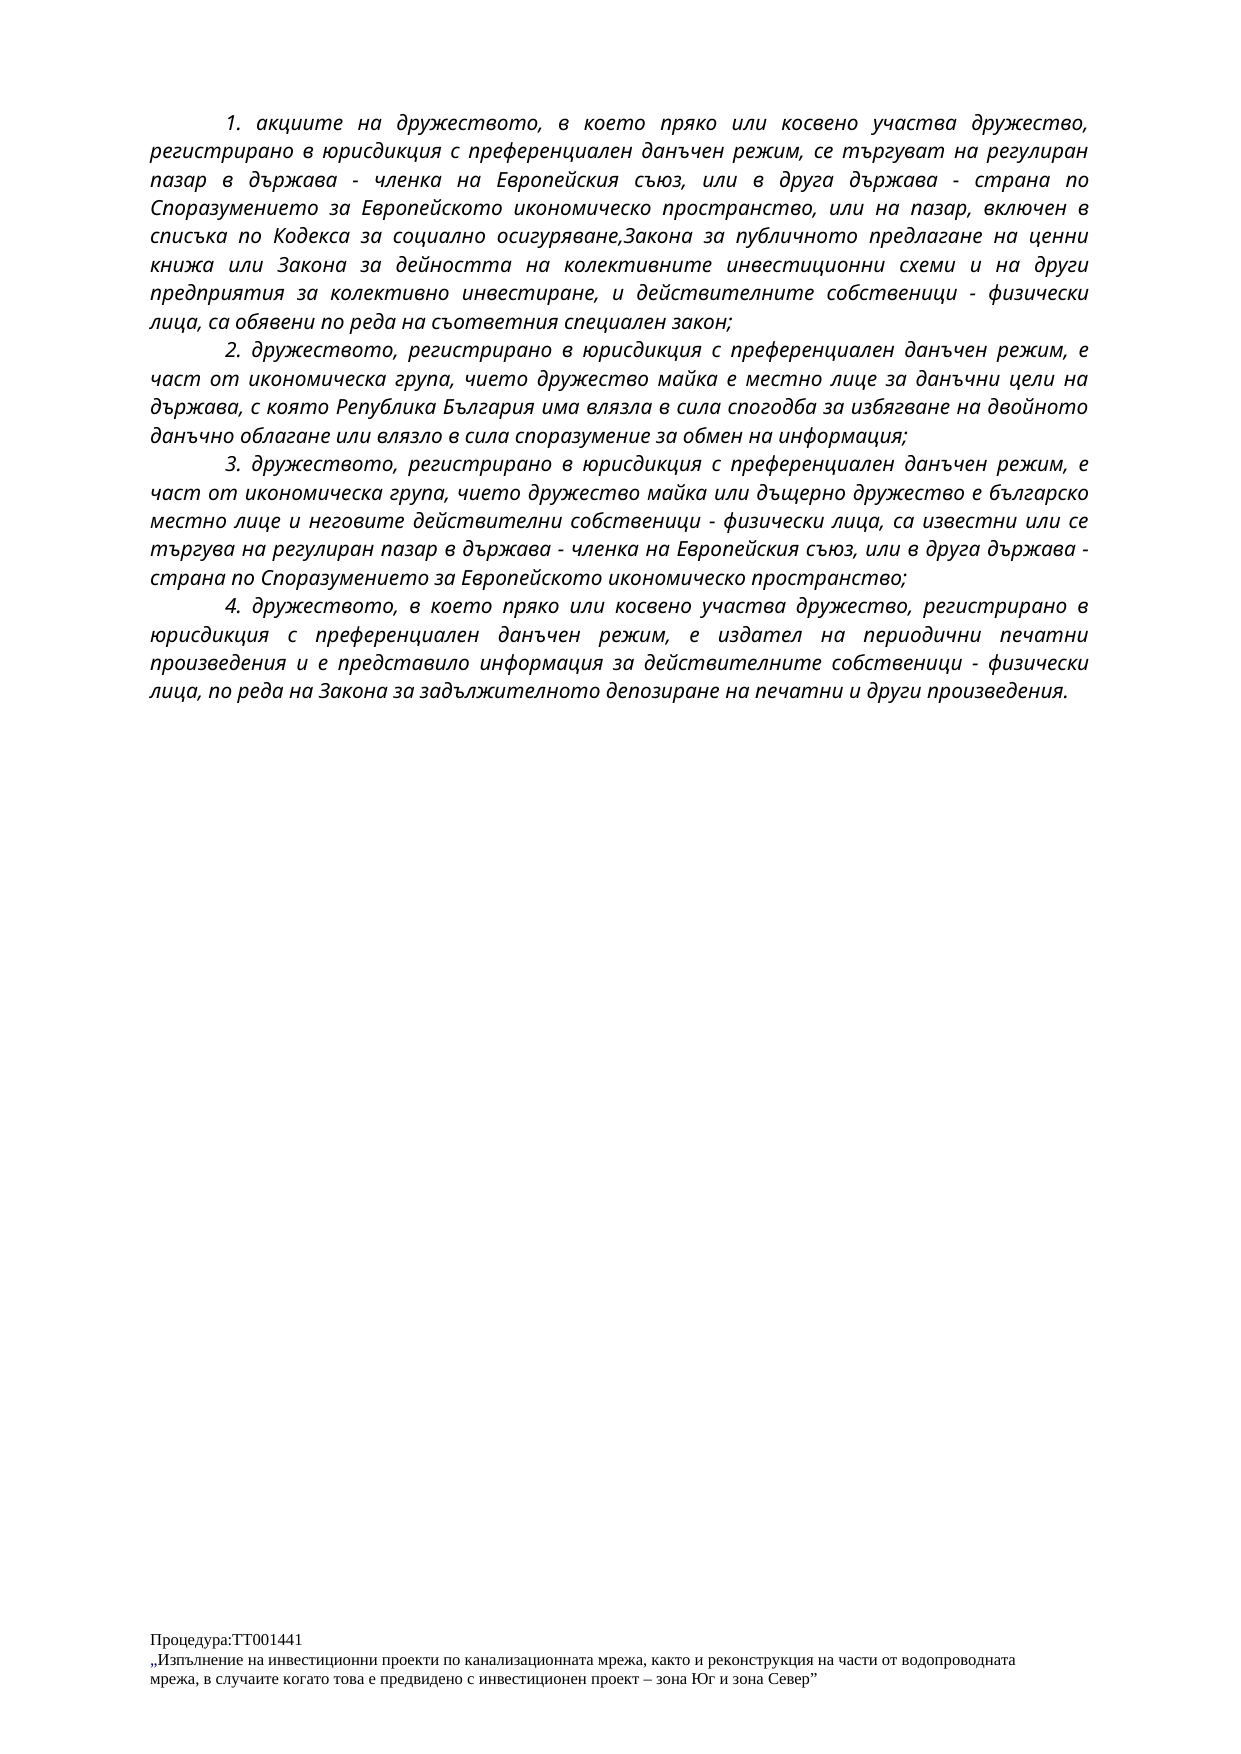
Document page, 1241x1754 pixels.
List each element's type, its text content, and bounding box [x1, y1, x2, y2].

text 4. дружеството, в което пряко или косвено участва дружество, регистрирано в юрисдикция с преференциален данъчен режим, е издател на периодични печатни произведения и е представило информация за действителните собственици - физически лица, по реда на Закона за задължителното депозиране на печатни и други произведения. [150, 591, 1090, 705]
text 2. дружеството, регистрирано в юрисдикция с преференциален данъчен режим, е част от икономическа група, чието дружество майка е местно лице за данъчни цели на държава, с която Република България има влязла в сила спогодба за избягване на двойното данъчно облагане или влязло в сила споразумение за обмен на информация; [150, 335, 1090, 449]
text 3. дружеството, регистрирано в юрисдикция с преференциален данъчен режим, е част от икономическа група, чието дружество майка или дъщерно дружество е българско местно лице и неговите действителни собственици - физически лица, са известни или се търгува на регулиран пазар в държава - членка на Европейския съюз, или в друга държава - страна по Споразумението за Европейското икономическо пространство; [150, 449, 1090, 591]
text 1. акциите на дружеството, в което пряко или косвено участва дружество, регистрирано в юрисдикция с преференциален данъчен режим, се търгуват на регулиран пазар в държава - членка на Европейския съюз, или в друга държава - страна по Споразумението за Европейското икономическо пространство, или на пазар, включен в списъка по Кодекса за социално осигуряване,Закона за публичното предлагане на ценни книжа или Закона за дейността на колективните инвестиционни схеми и на други предприятия за колективно инвестиране, и действителните собственици - физически лица, са обявени по реда на съответния специален закон; [150, 108, 1090, 335]
